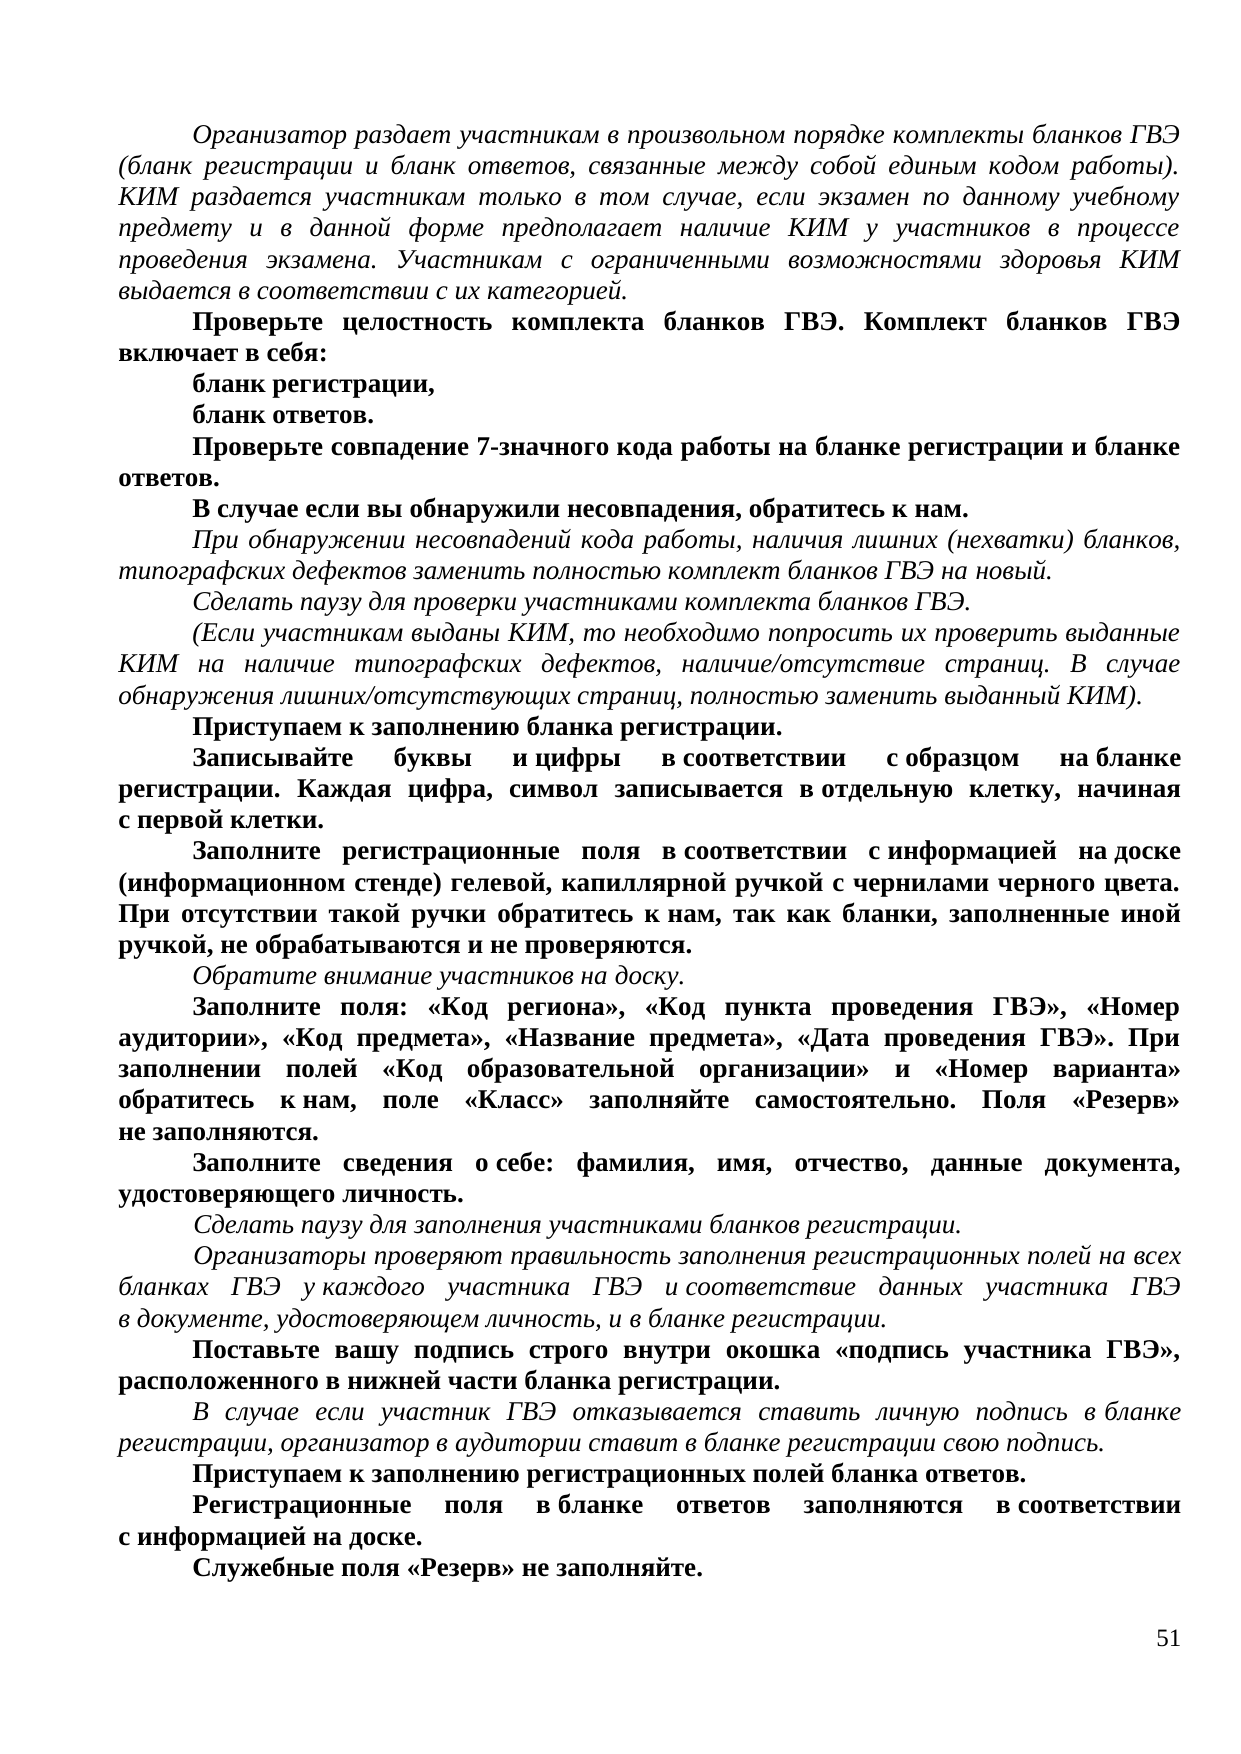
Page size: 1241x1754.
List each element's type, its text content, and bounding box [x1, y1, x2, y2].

text В случае если вы обнаружили несовпадения, обратитесь к нам. [118, 492, 1181, 523]
text При обнаружении несовпадений кода работы, наличия лишних (нехватки) бланков, типографских дефектов заменить полностью комплект бланков ГВЭ на новый. [118, 523, 1181, 585]
text Заполните регистрационные поля в соответствии с информацией на доске (информационном стенде) гелевой, капиллярной ручкой с чернилами черного цвета. При отсутствии такой ручки обратитесь к нам, так как бланки, заполненные иной ручкой, не обрабатываются и не проверяются. [118, 834, 1181, 959]
text Сделать паузу для заполнения участниками бланков регистрации. [118, 1208, 1181, 1239]
text Сделать паузу для проверки участниками комплекта бланков ГВЭ. [118, 585, 1181, 616]
text Организаторы проверяют правильность заполнения регистрационных полей на всех бланках ГВЭ у каждого участника ГВЭ и соответствие данных участника ГВЭ в документе, удостоверяющем личность, и в бланке регистрации. [118, 1239, 1181, 1333]
text бланк регистрации, [118, 367, 1181, 398]
text Поставьте вашу подпись строго внутри окошка «подпись участника ГВЭ», расположенного в нижней части бланка регистрации. [118, 1333, 1181, 1395]
text В случае если участник ГВЭ отказывается ставить личную подпись в бланке регистрации, организатор в аудитории ставит в бланке регистрации свою подпись. [118, 1395, 1181, 1457]
text Служебные поля «Резерв» не заполняйте. [118, 1551, 1181, 1582]
text (Если участникам выданы КИМ, то необходимо попросить их проверить выданные КИМ на наличие типографских дефектов, наличие/отсутствие страниц. В случае обнаружения лишних/отсутствующих страниц, полностью заменить выданный КИМ). [118, 616, 1181, 710]
text Приступаем к заполнению регистрационных полей бланка ответов. [118, 1457, 1181, 1488]
text Обратите внимание участников на доску. [118, 959, 1181, 990]
text Проверьте целостность комплекта бланков ГВЭ. Комплект бланков ГВЭ включает в себя: [118, 305, 1181, 367]
text Записывайте буквы и цифры в соответствии с образцом на бланке регистрации. Каждая цифра, символ записывается в отдельную клетку, начиная с первой клетки. [118, 741, 1181, 834]
text Проверьте совпадение 7-значного кода работы на бланке регистрации и бланке ответов. [118, 429, 1181, 492]
text Регистрационные поля в бланке ответов заполняются в соответствии с информацией на доске. [118, 1488, 1181, 1551]
text Организатор раздает участникам в произвольном порядке комплекты бланков ГВЭ (бланк регистрации и бланк ответов, связанные между собой единым кодом работы). КИМ раздается участникам только в том случае, если экзамен по данному учебному предмету и в данной форме предполагает наличие КИМ у участников в процессе проведения экзамена. Участникам с ограниченными возможностями здоровья КИМ выдается в соответствии с их категорией. [118, 118, 1181, 305]
text Заполните поля: «Код региона», «Код пункта проведения ГВЭ», «Номер аудитории», «Код предмета», «Название предмета», «Дата проведения ГВЭ». При заполнении полей «Код образовательной организации» и «Номер варианта» обратитесь к нам, поле «Класс» заполняйте самостоятельно. Поля «Резерв» не заполняются. [118, 990, 1181, 1146]
text бланк ответов. [118, 398, 1181, 429]
text Приступаем к заполнению бланка регистрации. [118, 710, 1181, 741]
text Заполните сведения о себе: фамилия, имя, отчество, данные документа, удостоверяющего личность. [118, 1146, 1181, 1208]
